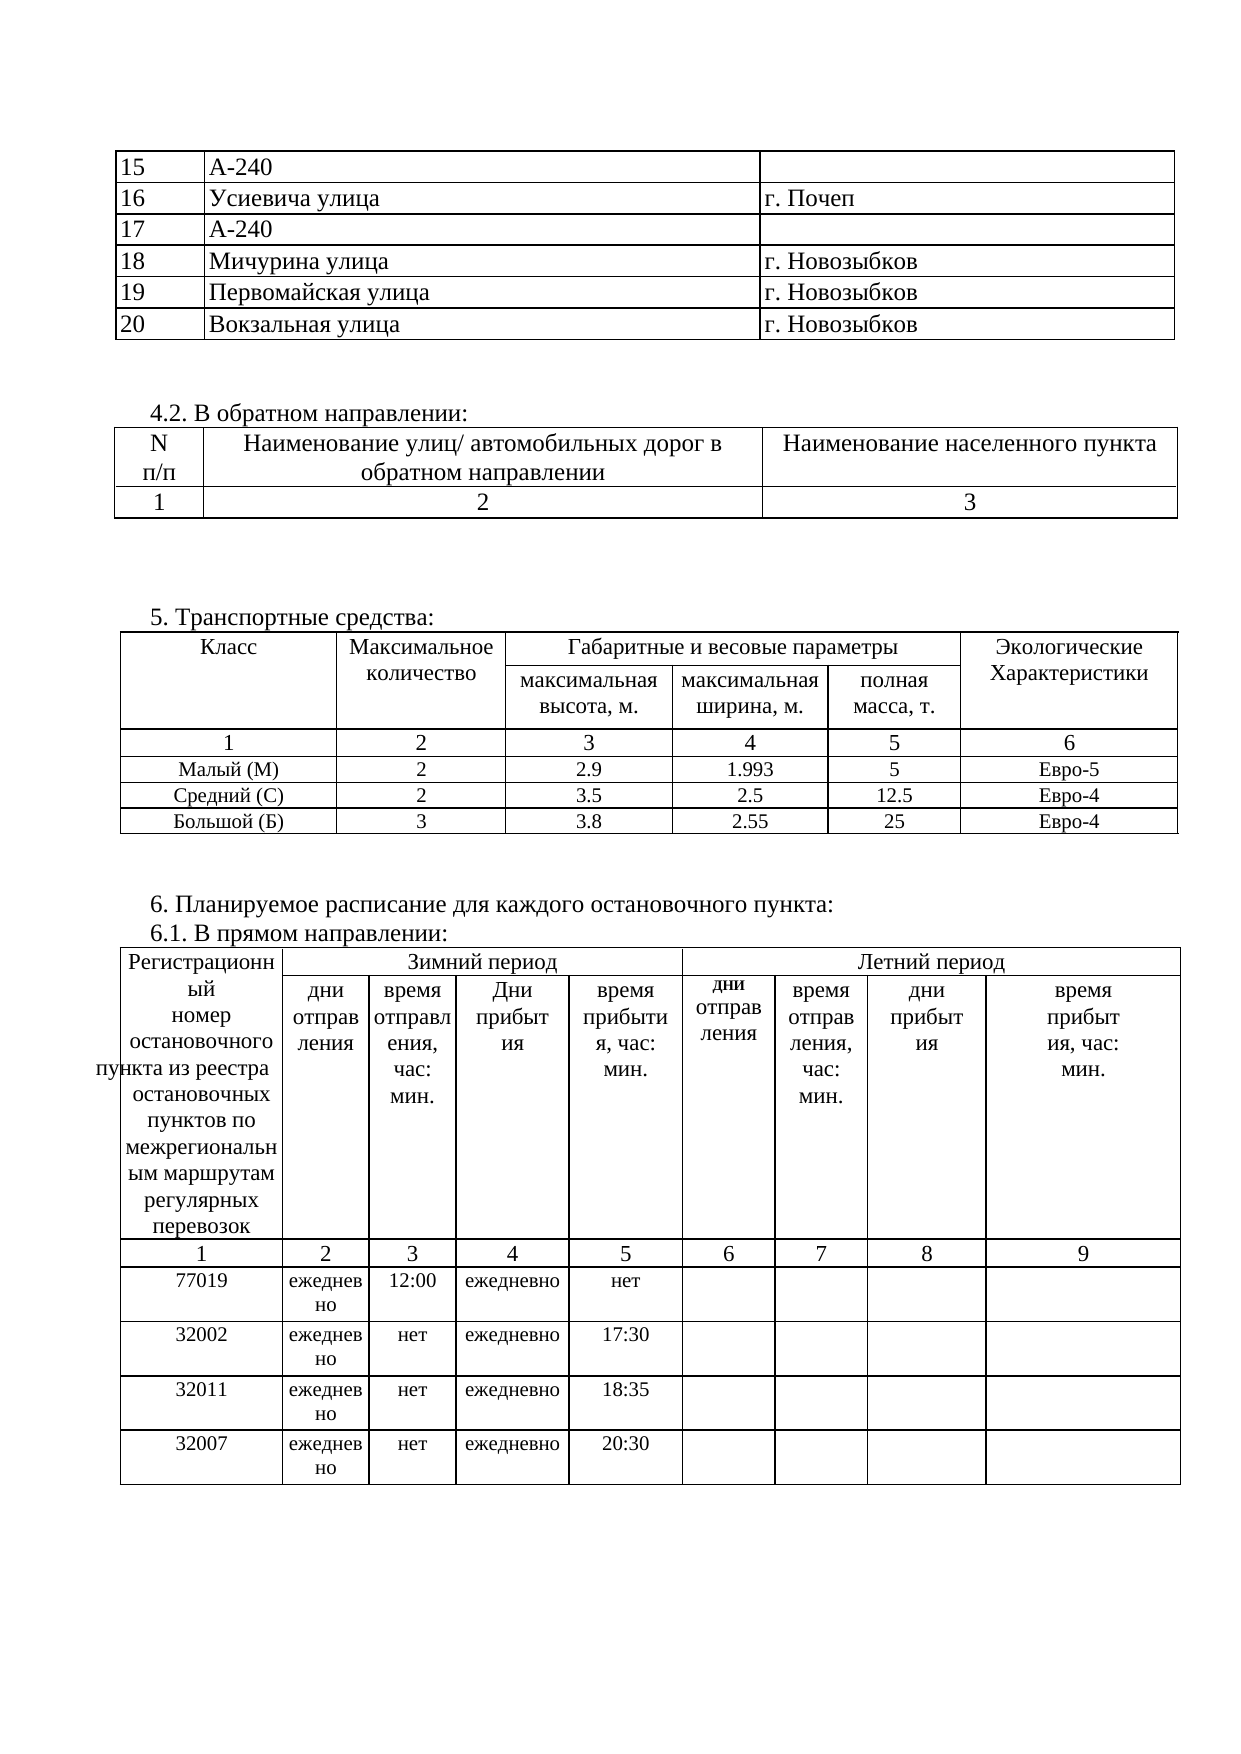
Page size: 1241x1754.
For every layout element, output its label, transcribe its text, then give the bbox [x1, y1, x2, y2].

text 5. Транспортные средства: [150, 602, 1090, 631]
table_cell 5 [829, 730, 960, 756]
table_cell Евро-5 [961, 757, 1177, 781]
table_cell Евро-4 [961, 809, 1177, 833]
table_cell г. Новозыбков [761, 277, 1174, 307]
table_cell 4 [457, 1240, 568, 1266]
table_cell [868, 1431, 985, 1484]
table_cell 20:30 [570, 1431, 682, 1484]
table_header Габаритные и весовые параметры [506, 633, 960, 664]
table_cell [868, 1268, 985, 1321]
table_cell время прибыт ия, час: мин. [987, 976, 1180, 1238]
table_cell [683, 1322, 774, 1375]
table_cell ежедневно [283, 1268, 368, 1321]
text 4.2. В обратном направлении: [150, 398, 1090, 427]
table_cell 12.5 [829, 783, 960, 807]
table_header Максимальное количество [337, 633, 505, 728]
table_cell Мичурина улица [205, 246, 759, 276]
table_cell максимальная высота, м. [506, 666, 672, 728]
table_cell 2 [283, 1240, 368, 1266]
table_cell 25 [829, 809, 960, 833]
table_cell 17:30 [570, 1322, 682, 1375]
table_header Экологические Характеристики [961, 633, 1177, 728]
table_cell ежедневно [283, 1431, 368, 1484]
table_cell Дни прибыт ия [457, 976, 568, 1238]
table_cell ежедневно [283, 1377, 368, 1429]
table_cell ДНИ отправ ления [683, 976, 774, 1238]
table_cell Большой (Б) [121, 809, 336, 833]
table_cell 1 [121, 730, 336, 756]
table_cell 1 [121, 1240, 282, 1266]
table_cell Малый (М) [121, 757, 336, 781]
table_cell дни отправ ления [283, 976, 368, 1238]
table_header Наименование населенного пункта [763, 428, 1177, 486]
table_cell [683, 1268, 774, 1321]
table_cell [776, 1268, 867, 1321]
table_cell ежедневно [283, 1322, 368, 1375]
table_cell 3 [370, 1240, 455, 1266]
table_cell 2.9 [506, 757, 672, 781]
table_cell 2 [204, 487, 762, 517]
table_cell 3 [763, 486, 1177, 517]
table_cell нет [370, 1431, 455, 1484]
table_header Класс [121, 633, 336, 728]
table_cell 2 [337, 757, 505, 781]
table_cell 3.5 [506, 783, 672, 807]
table_header Летний период [683, 948, 1180, 975]
table_cell [761, 152, 1174, 181]
table_header Наименование улиц/ автомобильных дорог в обратном направлении [204, 428, 762, 486]
table_cell Вокзальная улица [205, 309, 759, 339]
table_cell 6 [683, 1240, 774, 1266]
table_cell 7 [776, 1240, 867, 1266]
table_cell [776, 1377, 867, 1429]
table_cell 3 [506, 730, 672, 756]
table_cell г. Новозыбков [761, 309, 1174, 339]
table_cell 2 [337, 730, 505, 756]
table_cell 12:00 [370, 1268, 455, 1321]
table_cell А-240 [205, 152, 759, 181]
table_cell [868, 1322, 985, 1375]
text 6. Планируемое расписание для каждого остановочного пункта: [150, 889, 1090, 918]
table_cell [683, 1431, 774, 1484]
table_cell [987, 1431, 1180, 1484]
table_cell нет [370, 1322, 455, 1375]
table_cell 1.993 [673, 757, 827, 781]
table_cell 2.5 [673, 783, 827, 807]
table_cell [868, 1377, 985, 1429]
table_cell 3.8 [506, 809, 672, 833]
table_cell 19 [117, 277, 204, 307]
table_cell дни прибыт ия [868, 976, 985, 1238]
table_header N п/п [115, 428, 203, 486]
table_cell ежедневно [457, 1377, 568, 1429]
table_cell Евро-4 [961, 783, 1177, 807]
table_cell время отправ ления, час: мин. [776, 976, 867, 1238]
table_cell 18:35 [570, 1377, 682, 1429]
table_cell 2.55 [673, 809, 827, 833]
table_cell Первомайская улица [205, 277, 759, 307]
table_cell 32007 [121, 1431, 282, 1484]
table_cell [776, 1431, 867, 1484]
table_header Зимний период [283, 948, 682, 975]
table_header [121, 948, 282, 1238]
table_cell 17 [117, 215, 204, 244]
table_cell 3 [337, 809, 505, 833]
table_cell Усиевича улица [205, 183, 759, 213]
table_cell 18 [117, 246, 204, 276]
table_cell 8 [868, 1240, 985, 1266]
table_cell ежедневно [457, 1268, 568, 1321]
table_cell 6 [961, 730, 1177, 756]
table_cell время отправл ения, час: мин. [370, 976, 455, 1238]
table_cell [987, 1377, 1180, 1429]
table_cell 4 [673, 730, 827, 756]
table_cell 32002 [121, 1322, 282, 1375]
table_cell [683, 1377, 774, 1429]
table_cell 9 [987, 1240, 1180, 1266]
table_cell А-240 [205, 215, 759, 244]
table_cell г. Почеп [761, 183, 1174, 213]
table_cell 32011 [121, 1377, 282, 1429]
table_cell 16 [117, 183, 204, 213]
table_cell 5 [570, 1240, 682, 1266]
table_cell нет [570, 1268, 682, 1321]
table_cell г. Новозыбков [761, 246, 1174, 276]
table_cell [987, 1268, 1180, 1321]
table_cell [776, 1322, 867, 1375]
text 6.1. В прямом направлении: [150, 918, 1090, 947]
table_cell ежедневно [457, 1431, 568, 1484]
table_cell 15 [117, 152, 204, 181]
table_cell 77019 [121, 1268, 282, 1321]
table_cell полная масса, т. [829, 666, 960, 728]
table_cell [761, 215, 1174, 244]
table_cell [987, 1322, 1180, 1375]
table_cell ежедневно [457, 1322, 568, 1375]
table_cell Средний (С) [121, 783, 336, 807]
table_cell 2 [337, 783, 505, 807]
table_cell 1 [115, 487, 203, 517]
table_cell 20 [117, 309, 204, 339]
table_cell нет [370, 1377, 455, 1429]
table_cell 5 [829, 757, 960, 781]
table_cell время прибыти я, час: мин. [570, 976, 682, 1238]
table_cell максимальная ширина, м. [673, 666, 827, 728]
